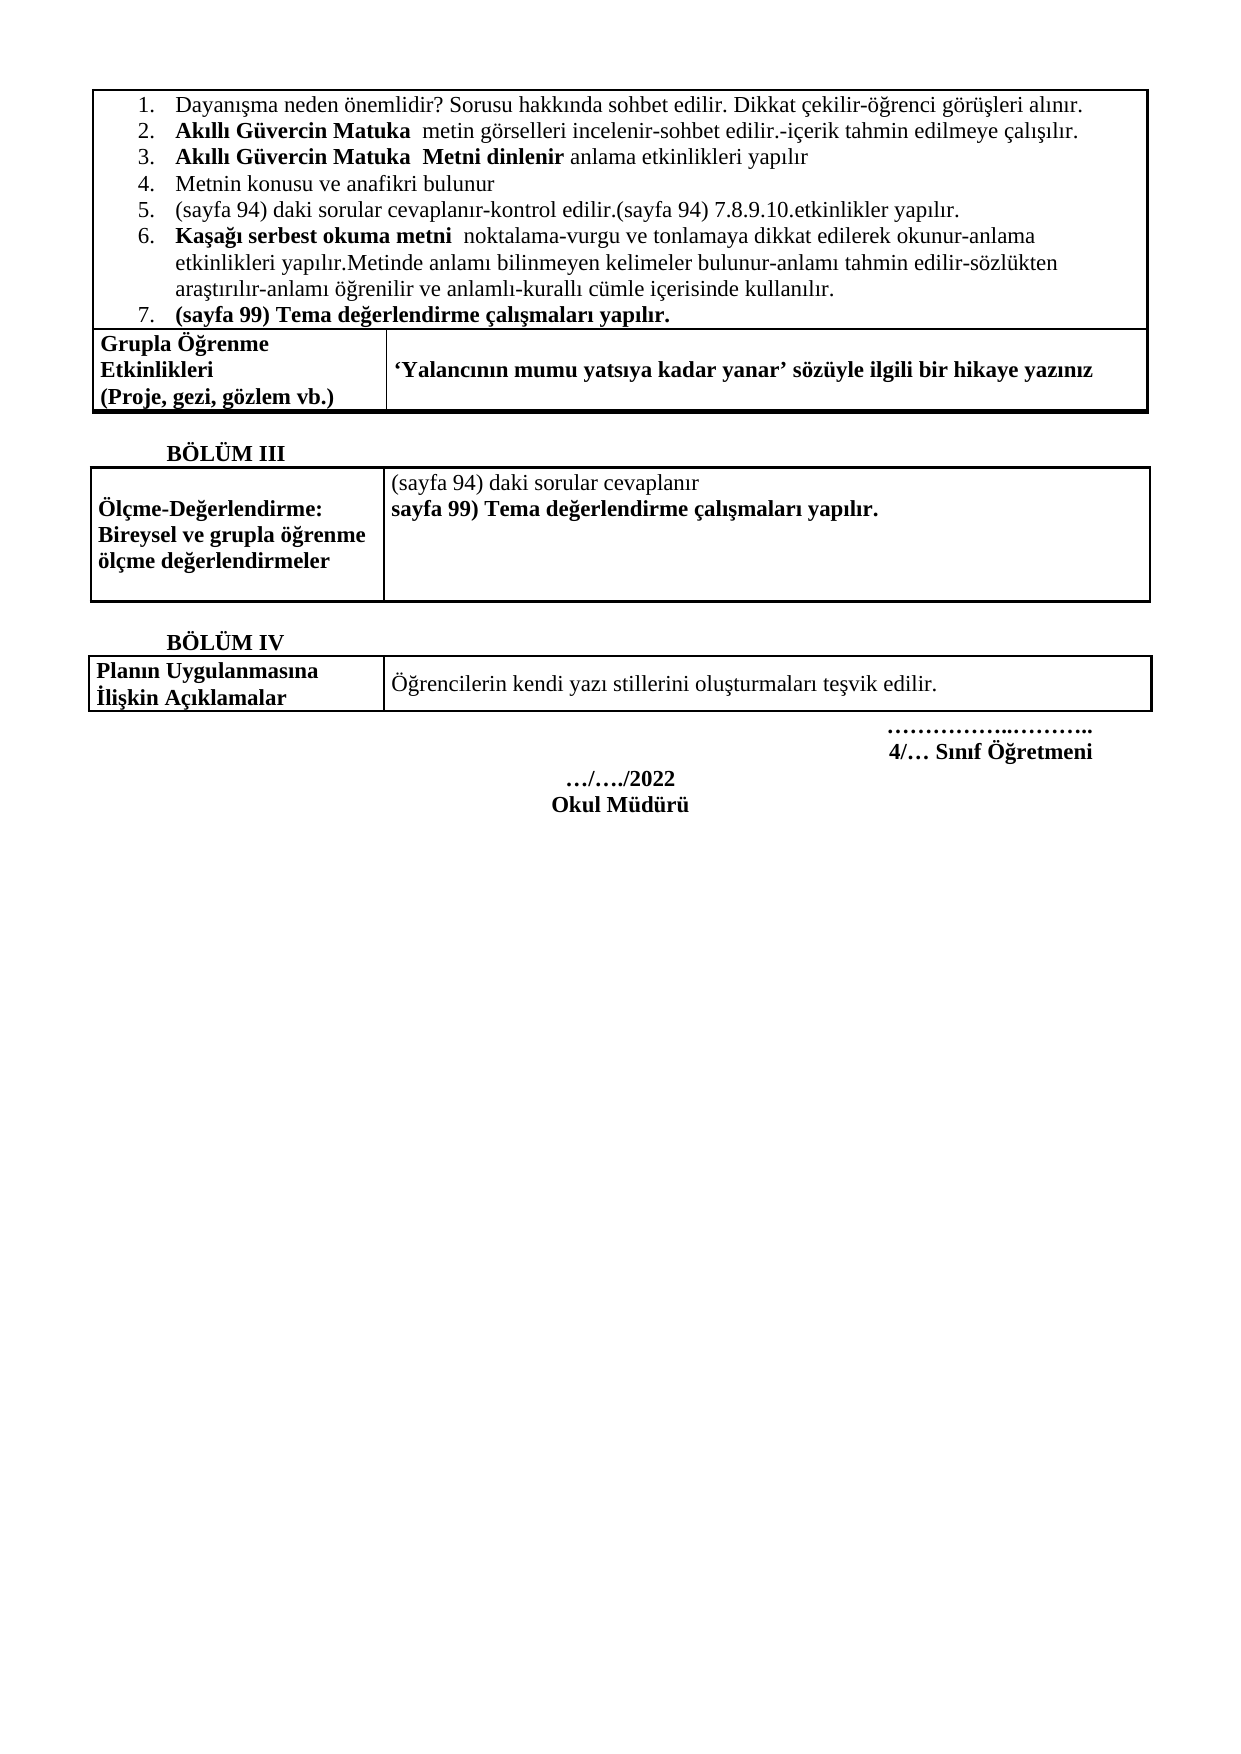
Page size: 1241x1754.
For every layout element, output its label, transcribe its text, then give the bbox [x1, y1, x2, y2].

table_header (sayfa 94) daki sorular cevaplanır sayfa 99) Tema değerlendirme çalışmaları yapılır. [385, 469, 1149, 600]
text ……………..……….. [148, 712, 1092, 738]
table_header Öğrencilerin kendi yazı stillerini oluşturmaları teşvik edilir. [385, 657, 1150, 710]
table_cell ‘Yalancının mumu yatsıya kadar yanar’ sözüyle ilgili bir hikaye yazınız [387, 330, 1146, 409]
text Okul Müdürü [148, 791, 1092, 817]
text …/…./2022 [148, 765, 1092, 791]
subtitle BÖLÜM III [148, 440, 1092, 466]
table_header Ölçme-Değerlendirme: Bireysel ve grupla öğrenme ölçme değerlendirmeler [92, 469, 383, 600]
subtitle BÖLÜM IV [148, 629, 1092, 655]
table_header Planın Uygulanmasına İlişkin Açıklamalar [90, 657, 383, 710]
text 4/… Sınıf Öğretmeni [148, 738, 1092, 765]
table_cell Dayanışma neden önemlidir? Sorusu hakkında sohbet edilir. Dikkat çekilir-öğrenci görüşleri alınır. Akıllı Güvercin Matuka metin görselleri incelenir-sohbet edilir.-içerik tahmin edilmeye çalışılır. Akıllı Güvercin Matuka Metni dinlenir anlama etkinlikleri yapılır Metnin konusu ve anafikri bulunur (sayfa 94) daki sorular cevaplanır-kontrol edilir.(sayfa 94) 7.8.9.10.etkinlikler yapılır. Kaşağı serbest okuma metni noktalama-vurgu ve tonlamaya dikkat edilerek okunur-anlama etkinlikleri yapılır.Metinde anlamı bilinmeyen kelimeler bulunur-anlamı tahmin edilir-sözlükten araştırılır-anlamı öğrenilir ve anlamlı-kurallı cümle içerisinde kullanılır. (sayfa 99) Tema değerlendirme çalışmaları yapılır. [94, 91, 1146, 328]
table_cell Grupla Öğrenme Etkinlikleri (Proje, gezi, gözlem vb.) [94, 330, 386, 409]
